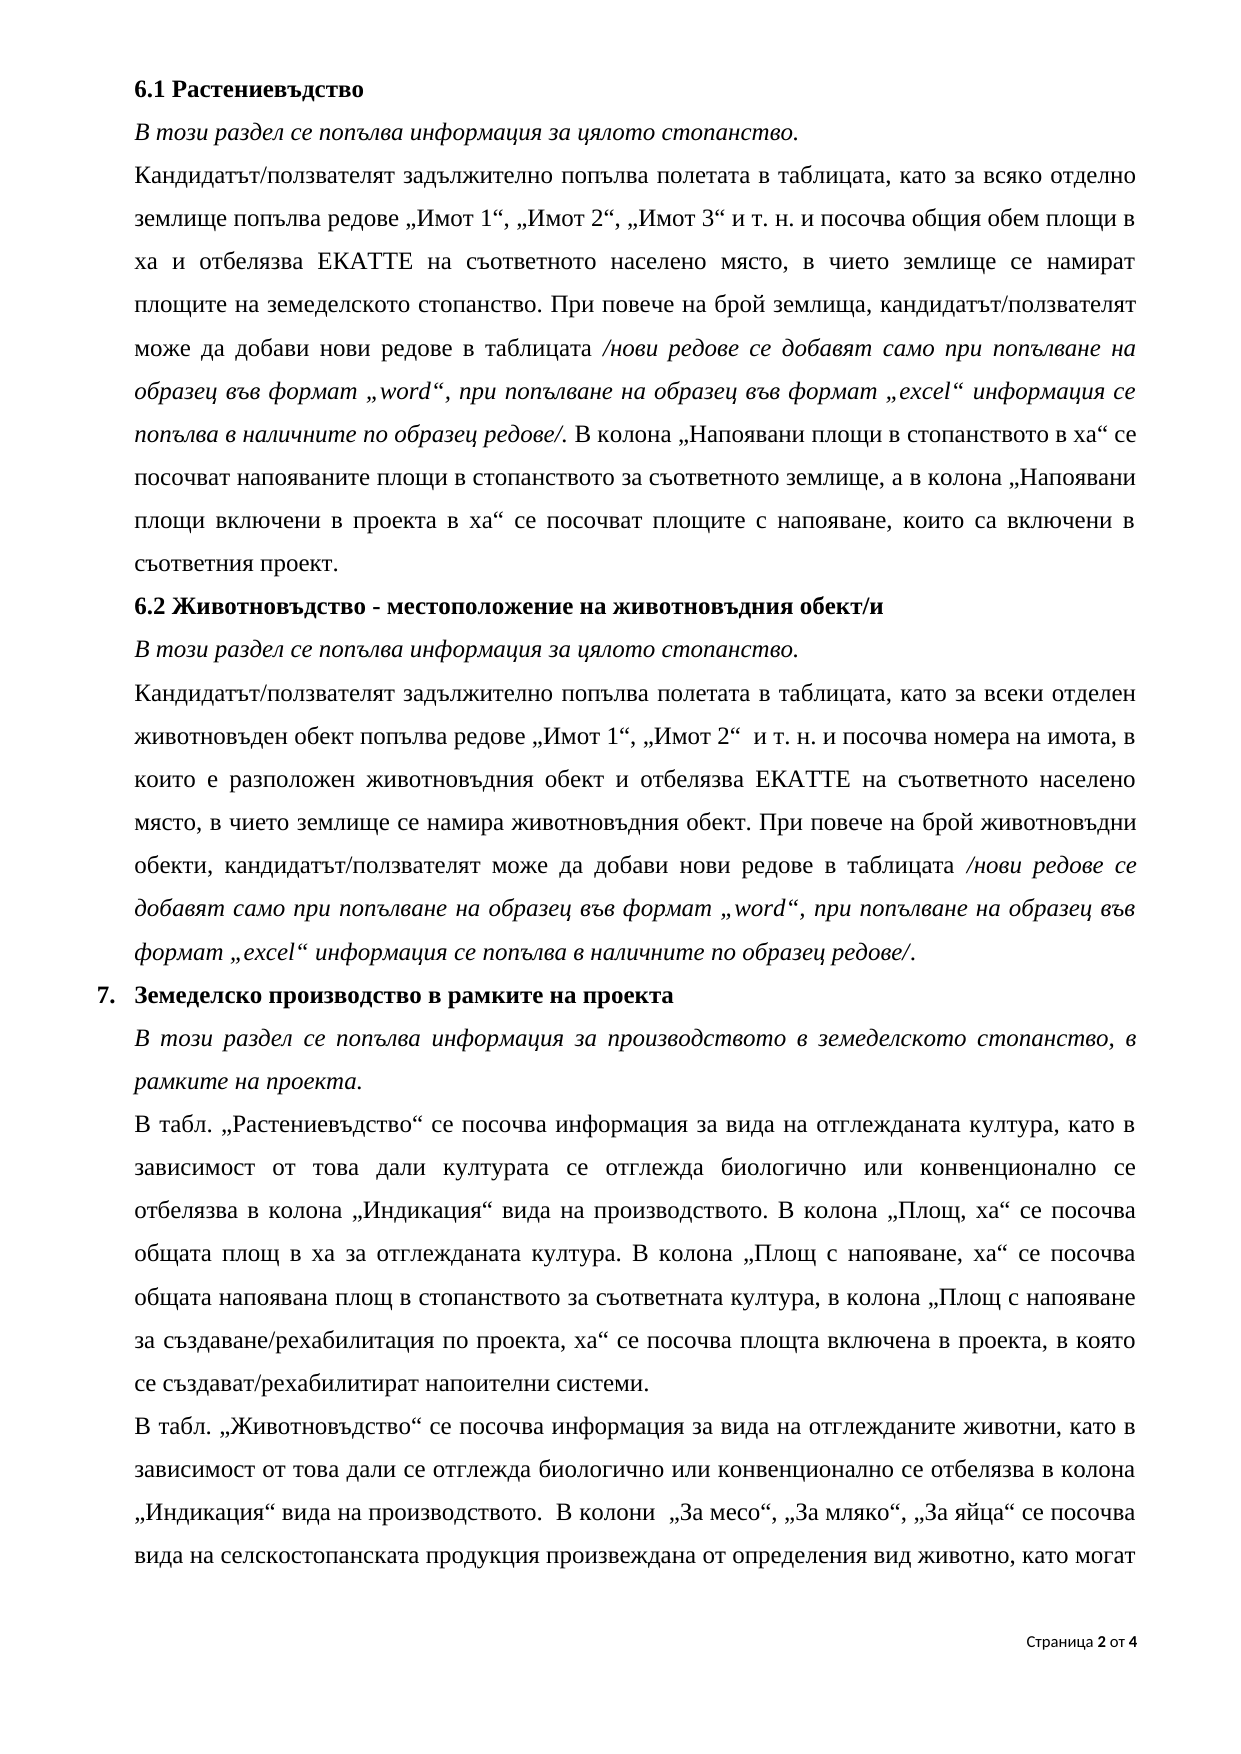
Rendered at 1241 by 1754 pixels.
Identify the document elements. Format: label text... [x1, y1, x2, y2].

list Кандидатът/ползвателят задължително попълва полетата в таблицата, като за всеки отделен животновъден обект попълва редове „Имот 1“, „Имот 2“ и т. н. и посочва номера на имота, в които е разположен животновъдния обект и отбелязва ЕКАТТЕ на съответното населено място, в чието землище се намира животновъдния обект. При повече на брой животновъдни обекти, кандидатът/ползвателят може да добави нови редове в таблицата /нови редове се добавят само при попълване на образец във формат „word“, при попълване на образец във формат „excel“ информация се попълва в наличните по образец редове/. [134, 678, 1137, 965]
list В табл. „Растениевъдство“ се посочва информация за вида на отглежданата култура, като в зависимост от това дали културата се отглежда биологично или конвенционално се отбелязва в колона „Индикация“ вида на производството. В колона „Площ, ха“ се посочва общата площ в ха за отглежданата култура. В колона „Площ с напояване, ха“ се посочва общата напоявана площ в стопанството за съответната култура, в колона „Площ с напояване за създаване/рехабилитация по проекта, ха“ се посочва площта включена в проекта, в която се създават/рехабилитират напоителни системи. [134, 1109, 1137, 1397]
list В този раздел се попълва информация за производството в земеделското стопанство, в рамките на проекта. [134, 1023, 1137, 1095]
list Животновъдство - местоположение на животновъдния обект/и [134, 591, 1137, 620]
list Кандидатът/ползвателят задължително попълва полетата в таблицата, като за всяко отделно землище попълва редове „Имот 1“, „Имот 2“, „Имот 3“ и т. н. и посочва общия обем площи в ха и отбелязва ЕКАТТЕ на съответното населено място, в чието землище се намират площите на земеделското стопанство. При повече на брой землища, кандидатът/ползвателят може да добави нови редове в таблицата /нови редове се добавят само при попълване на образец във формат „word“, при попълване на образец във формат „excel“ информация се попълва в наличните по образец редове/. В колона „Напоявани площи в стопанството в ха“ се посочват напояваните площи в стопанството за съответното землище, а в колона „Напоявани площи включени в проекта в ха“ се посочват площите с напояване, които са включени в съответния проект. [134, 160, 1137, 577]
list Растениевъдство [134, 74, 1137, 103]
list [134, 1411, 1137, 1569]
text В този раздел се попълва информация за цялото стопанство. [134, 117, 1137, 146]
list Земеделско производство в рамките на проекта [97, 980, 1137, 1008]
list В този раздел се попълва информация за цялото стопанство. [134, 634, 1137, 663]
